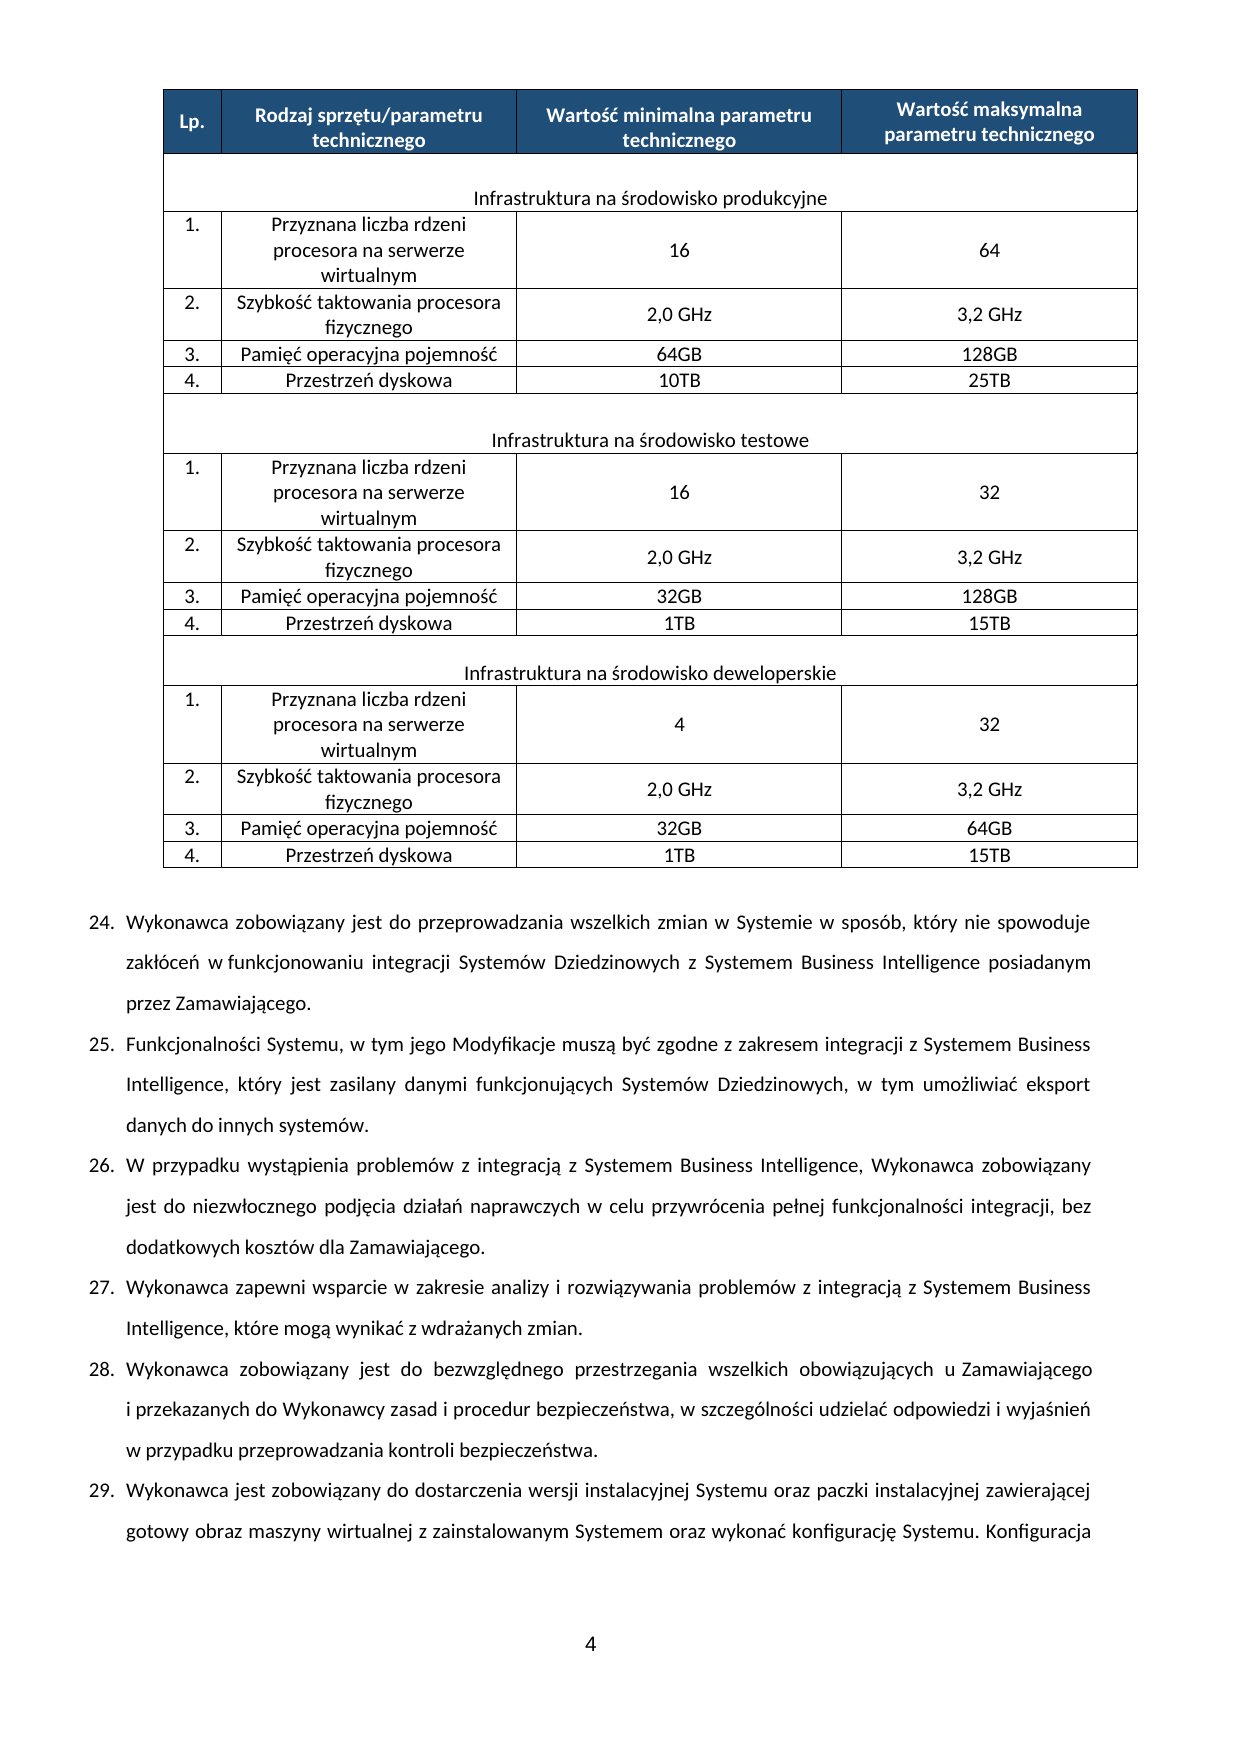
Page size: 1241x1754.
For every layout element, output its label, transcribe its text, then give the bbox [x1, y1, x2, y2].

table_cell 16 [517, 212, 841, 288]
table_cell 64 [842, 212, 1137, 288]
table_cell Szybkość taktowania procesora fizycznego [222, 764, 516, 814]
table_cell 4 [517, 686, 841, 762]
table_cell 64GB [517, 341, 841, 366]
table_header Lp. [164, 90, 221, 153]
table_cell 3. [164, 341, 221, 366]
table_cell 2. [164, 764, 221, 814]
table_cell Przyznana liczba rdzeni procesora na serwerze wirtualnym [222, 686, 516, 762]
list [89, 1478, 1093, 1544]
table_header Wartość minimalna parametru technicznego [517, 90, 841, 153]
table_cell Szybkość taktowania procesora fizycznego [222, 531, 516, 582]
table_cell 4. [164, 610, 221, 635]
table_cell Przyznana liczba rdzeni procesora na serwerze wirtualnym [222, 454, 516, 530]
table_cell 1. [164, 686, 221, 762]
table_cell 32GB [517, 815, 841, 841]
table_cell Przestrzeń dyskowa [222, 842, 516, 867]
table_cell 128GB [842, 341, 1137, 366]
table_cell 3,2 GHz [842, 764, 1137, 814]
table_cell 3. [164, 583, 221, 609]
table_cell 1. [164, 454, 221, 530]
table_cell 128GB [842, 583, 1137, 609]
list Wykonawca zapewni wsparcie w zakresie analizy i rozwiązywania problemów z integracją z Systemem Business Intelligence, które mogą wynikać z wdrażanych zmian. [89, 1274, 1093, 1341]
table_cell 3,2 GHz [842, 289, 1137, 340]
table_cell 15TB [842, 610, 1137, 635]
table_cell 1TB [517, 842, 841, 867]
list Funkcjonalności Systemu, w tym jego Modyfikacje muszą być zgodne z zakresem integracji z Systemem Business Intelligence, który jest zasilany danymi funkcjonujących Systemów Dziedzinowych, w tym umożliwiać eksport danych do innych systemów. [89, 1031, 1093, 1137]
list Wykonawca zobowiązany jest do przeprowadzania wszelkich zmian w Systemie w sposób, który nie spowoduje zakłóceń w funkcjonowaniu integracji Systemów Dziedzinowych z Systemem Business Intelligence posiadanym przez Zamawiającego. [89, 909, 1093, 1016]
table_cell 3. [164, 815, 221, 841]
table_cell 32GB [517, 583, 841, 609]
table_cell Pamięć operacyjna pojemność [222, 341, 516, 366]
table_cell 4. [164, 842, 221, 867]
table_cell 1. [164, 212, 221, 288]
table_cell 64GB [842, 815, 1137, 841]
table_cell Pamięć operacyjna pojemność [222, 815, 516, 841]
table_cell 32 [842, 686, 1137, 762]
table_cell Przyznana liczba rdzeni procesora na serwerze wirtualnym [222, 212, 516, 288]
table_cell 2,0 GHz [517, 531, 841, 582]
table_cell Pamięć operacyjna pojemność [222, 583, 516, 609]
table_cell Szybkość taktowania procesora fizycznego [222, 289, 516, 340]
table_cell 2. [164, 531, 221, 582]
table_cell 3,2 GHz [842, 531, 1137, 582]
table_cell 4. [164, 367, 221, 393]
table_header Rodzaj sprzętu/parametru technicznego [222, 90, 516, 153]
table_cell 2,0 GHz [517, 289, 841, 340]
table_cell 25TB [842, 367, 1137, 393]
table_header Wartość maksymalna parametru technicznego [842, 90, 1137, 153]
table_cell Przestrzeń dyskowa [222, 610, 516, 635]
table_cell 2,0 GHz [517, 764, 841, 814]
table_cell Przestrzeń dyskowa [222, 367, 516, 393]
table_cell 32 [842, 454, 1137, 530]
table_cell 10TB [517, 367, 841, 393]
table_cell 16 [517, 454, 841, 530]
table_cell Infrastruktura na środowisko deweloperskie [164, 636, 1137, 685]
table_cell 1TB [517, 610, 841, 635]
table_cell Infrastruktura na środowisko testowe [164, 394, 1137, 453]
list Wykonawca zobowiązany jest do bezwzględnego przestrzegania wszelkich obowiązujących u Zamawiającego i przekazanych do Wykonawcy zasad i procedur bezpieczeństwa, w szczególności udzielać odpowiedzi i wyjaśnień w przypadku przeprowadzania kontroli bezpieczeństwa. [89, 1356, 1093, 1462]
table_cell Infrastruktura na środowisko produkcyjne [164, 154, 1137, 211]
list W przypadku wystąpienia problemów z integracją z Systemem Business Intelligence, Wykonawca zobowiązany jest do niezwłocznego podjęcia działań naprawczych w celu przywrócenia pełnej funkcjonalności integracji, bez dodatkowych kosztów dla Zamawiającego. [89, 1153, 1093, 1259]
table_cell 2. [164, 289, 221, 340]
table_cell 15TB [842, 842, 1137, 867]
